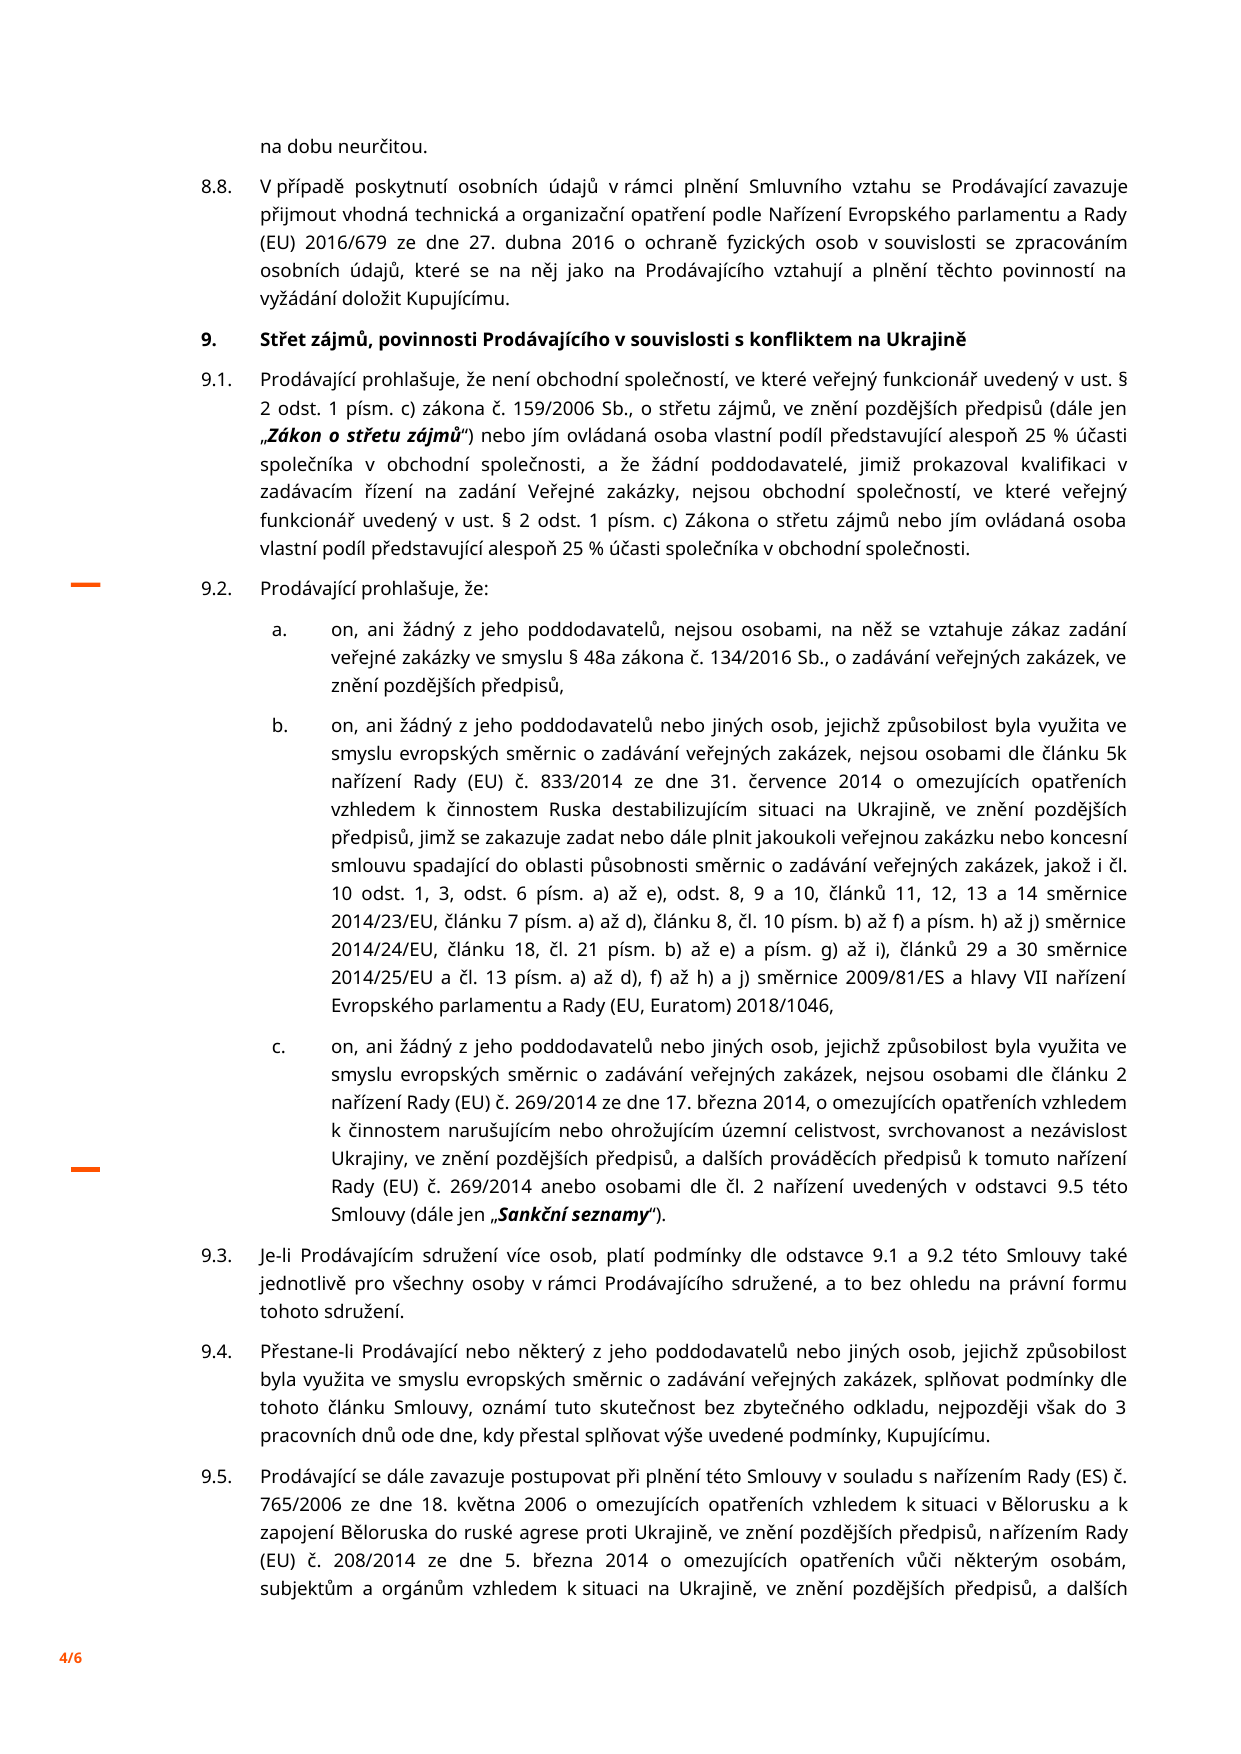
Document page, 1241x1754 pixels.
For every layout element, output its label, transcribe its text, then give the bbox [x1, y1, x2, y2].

text Prodávající prohlašuje, že: [201, 575, 1128, 601]
text on, ani žádný z jeho poddodavatelů nebo jiných osob, jejichž způsobilost byla využita ve smyslu evropských směrnic o zadávání veřejných zakázek, nejsou osobami dle článku 2 nařízení Rady (EU) č. 269/2014 ze dne 17. března 2014, o omezujících opatřeních vzhledem k činnostem narušujícím nebo ohrožujícím územní celistvost, svrchovanost a nezávislost Ukrajiny, ve znění pozdějších předpisů, a dalších prováděcích předpisů k tomuto nařízení Rady (EU) č. 269/2014 anebo osobami dle čl. 2 nařízení uvedených v odstavci 9.5 této Smlouvy (dále jen „Sankční seznamy“). [272, 1033, 1128, 1227]
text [201, 133, 1128, 159]
text V případě poskytnutí osobních údajů v rámci plnění Smluvního vztahu se Prodávající zavazuje přijmout vhodná technická a organizační opatření podle Nařízení Evropského parlamentu a Rady (EU) 2016/679 ze dne 27. dubna 2016 o ochraně fyzických osob v souvislosti se zpracováním osobních údajů, které se na něj jako na Prodávajícího vztahují a plnění těchto povinností na vyžádání doložit Kupujícímu. [201, 174, 1128, 311]
text Je-li Prodávajícím sdružení více osob, platí podmínky dle odstavce 9.1 a 9.2 této Smlouvy také jednotlivě pro všechny osoby v rámci Prodávajícího sdružené, a to bez ohledu na právní formu tohoto sdružení. [201, 1242, 1128, 1323]
text on, ani žádný z jeho poddodavatelů nebo jiných osob, jejichž způsobilost byla využita ve smyslu evropských směrnic o zadávání veřejných zakázek, nejsou osobami dle článku 5k nařízení Rady (EU) č. 833/2014 ze dne 31. července 2014 o omezujících opatřeních vzhledem k činnostem Ruska destabilizujícím situaci na Ukrajině, ve znění pozdějších předpisů, jimž se zakazuje zadat nebo dále plnit jakoukoli veřejnou zakázku nebo koncesní smlouvu spadající do oblasti působnosti směrnic o zadávání veřejných zakázek, jakož i čl. 10 odst. 1, 3, odst. 6 písm. a) až e), odst. 8, 9 a 10, článků 11, 12, 13 a 14 směrnice 2014/23/EU, článku 7 písm. a) až d), článku 8, čl. 10 písm. b) až f) a písm. h) až j) směrnice 2014/24/EU, článku 18, čl. 21 písm. b) až e) a písm. g) až i), článků 29 a 30 směrnice 2014/25/EU a čl. 13 písm. a) až d), f) až h) a j) směrnice 2009/81/ES a hlavy VII nařízení Evropského parlamentu a Rady (EU, Euratom) 2018/1046, [272, 712, 1128, 1018]
text on, ani žádný z jeho poddodavatelů, nejsou osobami, na něž se vztahuje zákaz zadání veřejné zakázky ve smyslu § 48a zákona č. 134/2016 Sb., o zadávání veřejných zakázek, ve znění pozdějších předpisů, [272, 616, 1128, 697]
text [201, 1463, 1128, 1601]
subtitle Střet zájmů, povinnosti Prodávajícího v souvislosti s konfliktem na Ukrajině [201, 326, 1128, 352]
text Prodávající prohlašuje, že není obchodní společností, ve které veřejný funkcionář uvedený v ust. § 2 odst. 1 písm. c) zákona č. 159/2006 Sb., o střetu zájmů, ve znění pozdějších předpisů (dále jen „Zákon o střetu zájmů“) nebo jím ovládaná osoba vlastní podíl představující alespoň 25 % účasti společníka v obchodní společnosti, a že žádní poddodavatelé, jimiž prokazoval kvalifikaci v zadávacím řízení na zadání Veřejné zakázky, nejsou obchodní společností, ve které veřejný funkcionář uvedený v ust. § 2 odst. 1 písm. c) Zákona o střetu zájmů nebo jím ovládaná osoba vlastní podíl představující alespoň 25 % účasti společníka v obchodní společnosti. [201, 367, 1128, 560]
text Přestane-li Prodávající nebo některý z jeho poddodavatelů nebo jiných osob, jejichž způsobilost byla využita ve smyslu evropských směrnic o zadávání veřejných zakázek, splňovat podmínky dle tohoto článku Smlouvy, oznámí tuto skutečnost bez zbytečného odkladu, nejpozději však do 3 pracovních dnů ode dne, kdy přestal splňovat výše uvedené podmínky, Kupujícímu. [201, 1338, 1128, 1448]
